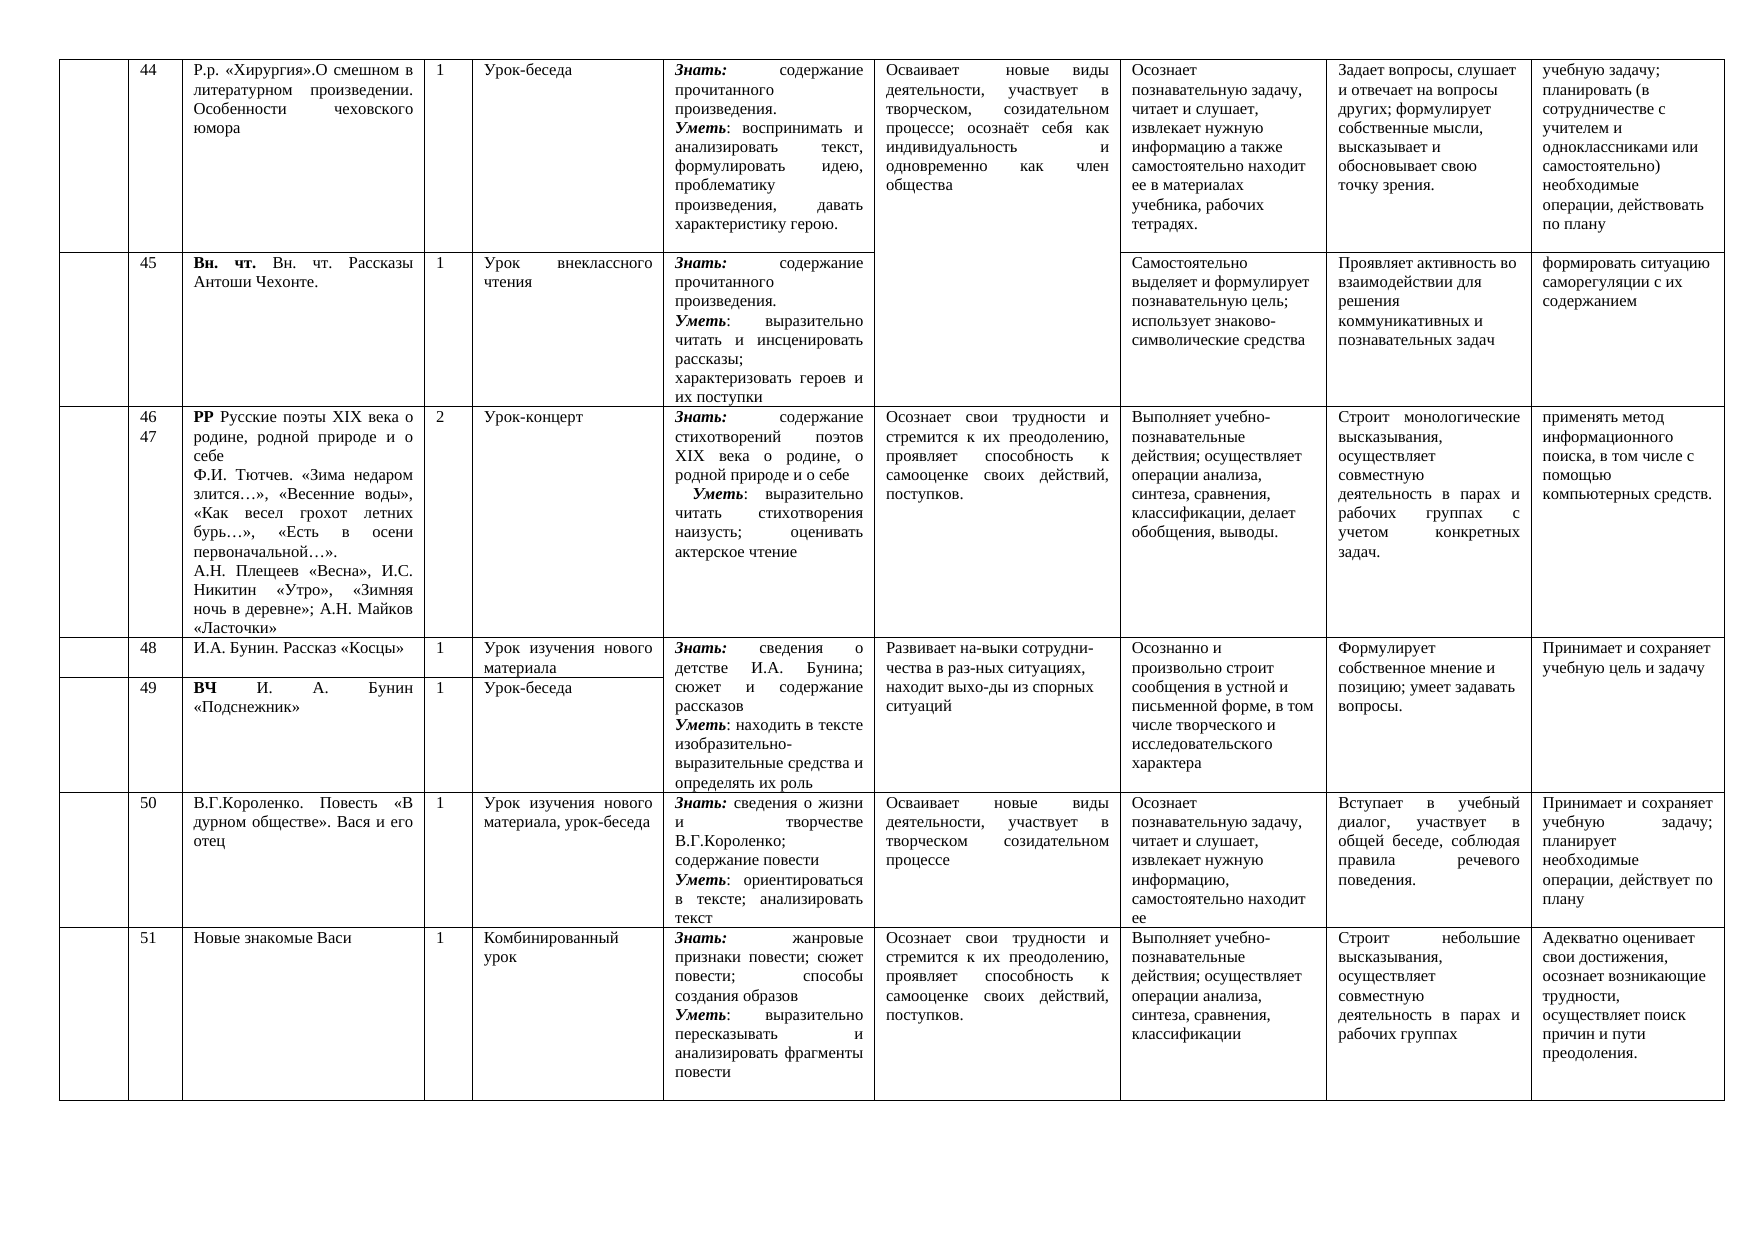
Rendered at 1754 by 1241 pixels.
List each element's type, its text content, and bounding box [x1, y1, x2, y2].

table_cell Урок-беседа [473, 60, 663, 252]
table_cell Осознает познавательную задачу, читает и слушает, извлекает нужную информацию, самостоятельно находит ее [1121, 793, 1326, 927]
table_cell Выполняет учебно-познавательные действия; осуществляет операции анализа, синтеза, сравнения, классификации, делает обобщения, выводы. [1121, 407, 1326, 637]
table_cell Осознает свои трудности и стремится к их преодолению, проявляет способность к самооценке своих действий, поступков. [875, 407, 1120, 637]
table_cell Урок-концерт [473, 407, 663, 637]
table_cell Осознает свои трудности и стремится к их преодолению, проявляет способность к самооценке своих действий, поступков. [875, 928, 1120, 1100]
table_cell 1 [425, 60, 472, 252]
table_cell 2 [425, 407, 472, 637]
table_cell 50 [129, 793, 182, 927]
table_cell 1 [425, 678, 472, 792]
table_cell [60, 928, 128, 1100]
table_cell Урок-беседа [473, 678, 663, 792]
table_cell Задает вопросы, слушает и отвечает на вопросы других; формулирует собственные мысли, высказывает и обосновывает свою точку зрения. [1327, 60, 1531, 252]
table_cell 51 [129, 928, 182, 1100]
table_cell Проявляет активность во взаимодействии для решения коммуникативных и познавательных задач [1327, 253, 1531, 406]
table_cell Урок внеклассного чтения [473, 253, 663, 406]
table_cell И.А. Бунин. Рассказ «Косцы» [183, 638, 424, 677]
table_cell Выполняет учебно-познавательные действия; осуществляет операции анализа, синтеза, сравнения, классификации [1121, 928, 1326, 1100]
table_cell 1 [425, 253, 472, 406]
table_cell Урок изучения нового материала, урок-беседа [473, 793, 663, 927]
table_cell ВЧ И. А. Бунин «Подснежник» [183, 678, 424, 792]
table_cell Знать: содержание прочитанного произведения. Уметь: воспринимать и анализировать текст, формулировать идею, проблематику произведения, давать характеристику герою. [664, 60, 874, 252]
table_cell Осваивает новые виды деятельности, участвует в творческом созидательном процессе [875, 793, 1120, 927]
table_cell Знать: сведения о жизни и творчестве В.Г.Короленко; содержание повести Уметь: ориентироваться в тексте; анализировать текст [664, 793, 874, 927]
table_cell 1 [425, 793, 472, 927]
table_cell Вступает в учебный диалог, участвует в общей беседе, соблюдая правила речевого поведения. [1327, 793, 1531, 927]
table_cell [60, 60, 128, 252]
table_cell Строит небольшие высказывания, осуществляет совместную деятельность в парах и рабочих группах [1327, 928, 1531, 1100]
table_cell Развивает на-выки сотрудни-чества в раз-ных ситуациях, находит выхо-ды из спорных ситуаций [875, 638, 1120, 792]
table_cell [60, 638, 128, 677]
table_cell 1 [425, 638, 472, 677]
table_cell Знать: содержание стихотворений поэтов ХIХ века о родине, о родной природе и о себе Уметь: выразительно читать стихотворения наизусть; оценивать актерское чтение [664, 407, 874, 637]
table_cell 49 [129, 678, 182, 792]
table_cell Осваивает новые виды деятельности, участвует в творческом, созидательном процессе; осознаёт себя как индивидуальность и одновременно как член общества [875, 60, 1120, 406]
table_cell формировать ситуацию саморегуляции с их содержанием [1532, 253, 1724, 406]
table_cell Адекватно оценивает свои достижения, осознает возникающие трудности, осуществляет поиск причин и пути преодоления. [1532, 928, 1724, 1100]
table_cell 1 [425, 928, 472, 1100]
table_cell В.Г.Короленко. Повесть «В дурном обществе». Вася и его отец [183, 793, 424, 927]
table_cell Принимает и сохраняет учебную цель и задачу [1532, 638, 1724, 792]
table_cell Знать: сведения о детстве И.А. Бунина; сюжет и содержание рассказов Уметь: находить в тексте изобразительно-выразительные средства и определять их роль [664, 638, 874, 792]
table_cell Осознанно и произвольно строит сообщения в устной и письменной форме, в том числе творческого и исследовательского характера [1121, 638, 1326, 792]
table_cell 45 [129, 253, 182, 406]
table_cell РР Русские поэты ХIХ века о родине, родной природе и о себе Ф.И. Тютчев. «Зима недаром злится…», «Весенние воды», «Как весел грохот летних бурь…», «Есть в осени первоначальной…». А.Н. Плещеев «Весна», И.С. Никитин «Утро», «Зимняя ночь в деревне»; А.Н. Майков «Ласточки» [183, 407, 424, 637]
table_cell [60, 793, 128, 927]
table_cell 46 47 [129, 407, 182, 637]
table_cell применять метод информационного поиска, в том числе с помощью компьютерных средств. [1532, 407, 1724, 637]
table_cell Р.р. «Хирургия».О смешном в литературном произведении. Особенности чеховского юмора [183, 60, 424, 252]
table_cell [60, 407, 128, 637]
table_cell Новые знакомые Васи [183, 928, 424, 1100]
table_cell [1532, 60, 1724, 252]
table_cell Знать: содержание прочитанного произведения. Уметь: выразительно читать и инсценировать рассказы; характеризовать героев и их поступки [664, 253, 874, 406]
table_cell Урок изучения нового материала [473, 638, 663, 677]
table_cell [60, 678, 128, 792]
table_cell Самостоятельно выделяет и формулирует познавательную цель; использует знаково-символические средства [1121, 253, 1326, 406]
table_cell Осознает познавательную задачу, читает и слушает, извлекает нужную информацию а также самостоятельно находит ее в материалах учебника, рабочих тетрадях. [1121, 60, 1326, 252]
table_cell 44 [129, 60, 182, 252]
table_cell Вн. чт. Вн. чт. Рассказы Антоши Чехонте. [183, 253, 424, 406]
table_cell Знать: жанровые признаки повести; сюжет повести; способы создания образов Уметь: выразительно пересказывать и анализировать фрагменты повести [664, 928, 874, 1100]
table_cell Принимает и сохраняет учебную задачу; планирует необходимые операции, действует по плану [1532, 793, 1724, 927]
table_cell Формулирует собственное мнение и позицию; умеет задавать вопросы. [1327, 638, 1531, 792]
table_cell Строит монологические высказывания, осуществляет совместную деятельность в парах и рабочих группах с учетом конкретных задач. [1327, 407, 1531, 637]
table_cell [60, 253, 128, 406]
table_cell Комбинированный урок [473, 928, 663, 1100]
table_cell 48 [129, 638, 182, 677]
